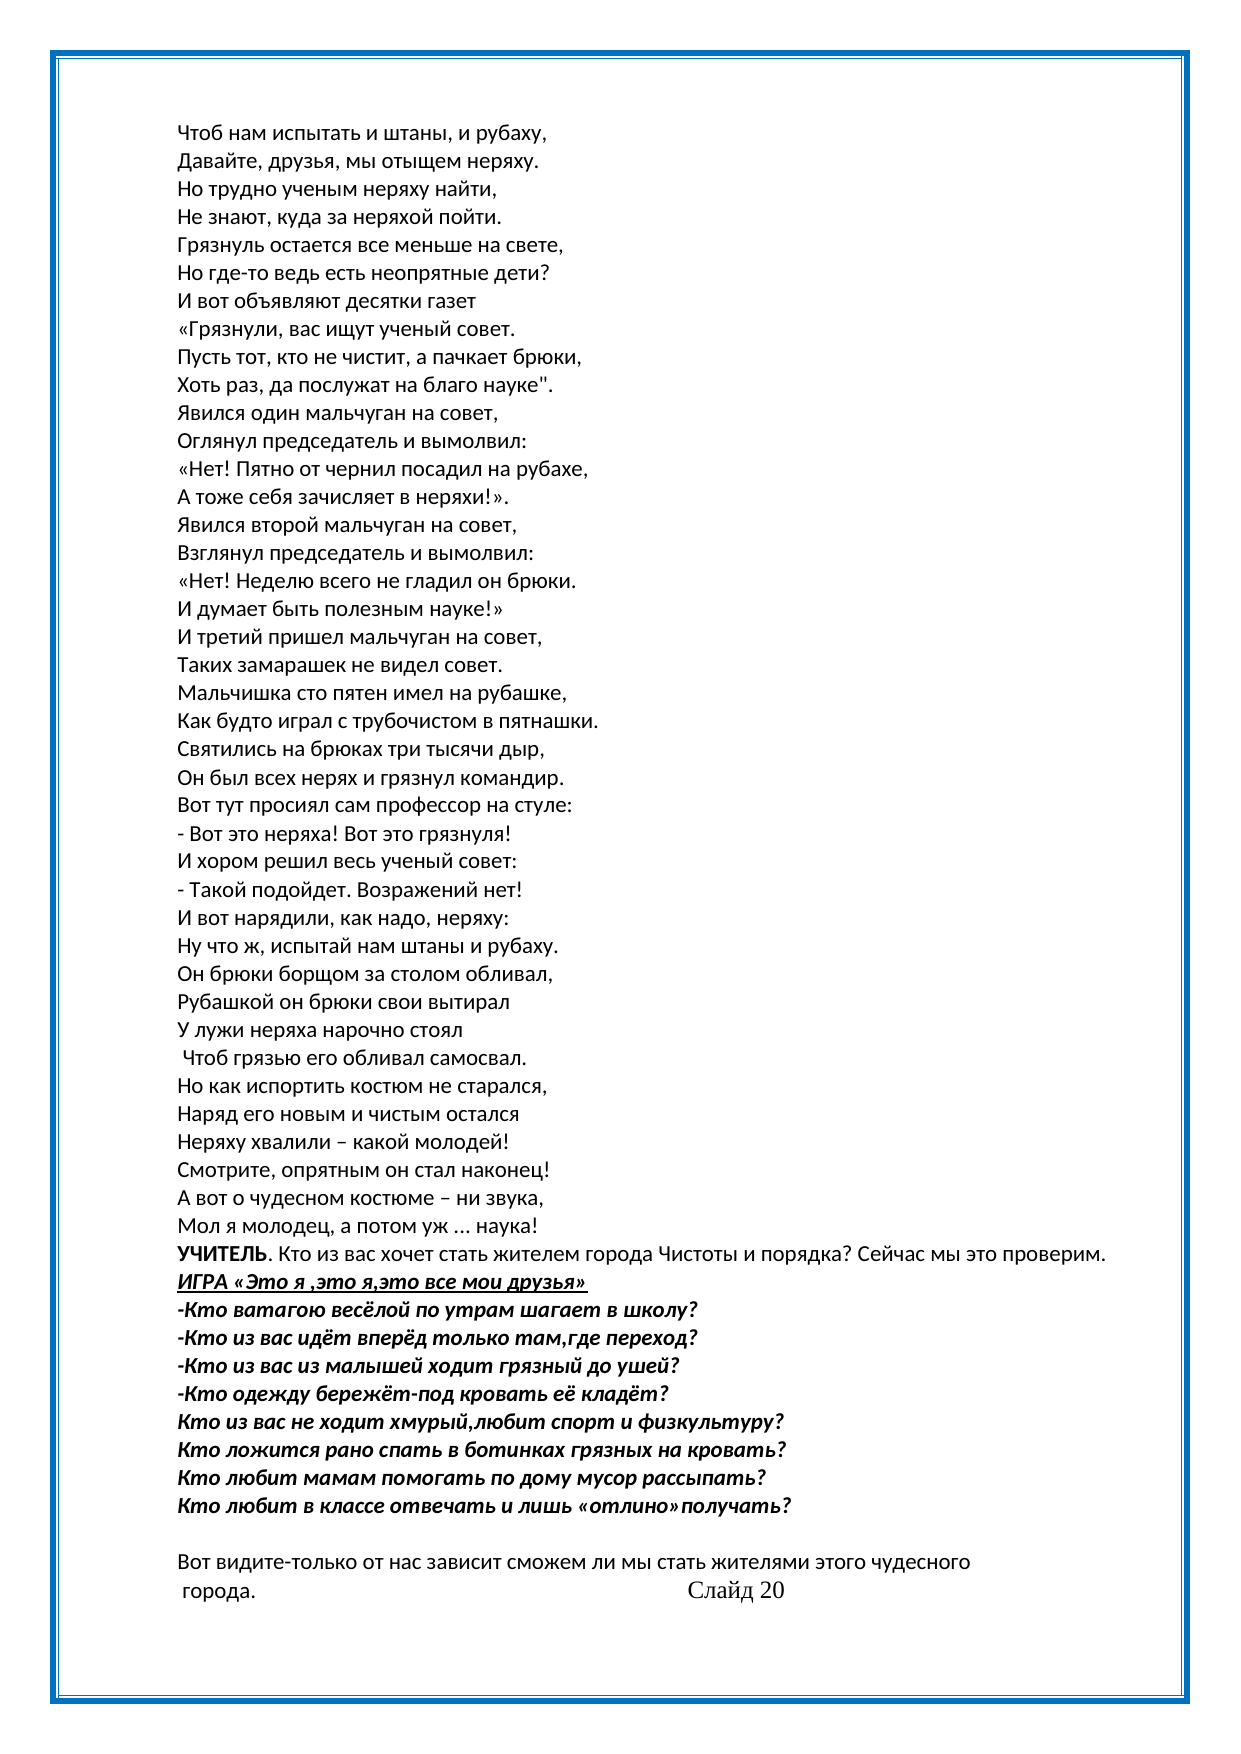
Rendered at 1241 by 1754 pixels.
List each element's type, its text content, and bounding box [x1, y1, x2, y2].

text УЧИТЕЛЬ. Кто из вас хочет стать жителем города Чистоты и порядка? Сейчас мы это проверим. [177, 1239, 1152, 1267]
text Смотрите, опрятным он стал наконец! [177, 1155, 1152, 1183]
text -Кто из вас из малышей ходит грязный до ушей? [177, 1351, 1152, 1379]
text -Кто ватагою весёлой по утрам шагает в школу? [177, 1295, 1152, 1323]
text Чтоб грязью его обливал самосвал. [177, 1043, 1152, 1071]
text Пусть тот, кто не чистит, а пачкает брюки, [177, 342, 1152, 370]
text - Вот это неряха! Вот это грязнуля! [177, 819, 1152, 847]
text Но как испортить костюм не старался, [177, 1071, 1152, 1099]
text Грязнуль остается все меньше на свете, [177, 230, 1152, 258]
text Чтоб нам испытать и штаны, и рубаху, [177, 118, 1152, 146]
text Таких замарашек не видел совет. [177, 651, 1152, 678]
text Кто любит мамам помогать по дому мусор рассыпать? [177, 1463, 1152, 1491]
text Рубашкой он брюки свои вытирал [177, 987, 1152, 1015]
text Наряд его новым и чистым остался [177, 1099, 1152, 1127]
text И вот объявляют десятки газет [177, 286, 1152, 314]
text ИГРА «Это я ,это я,это все мои друзья» [177, 1267, 1152, 1295]
text Хоть раз, да послужат на благо науке". [177, 370, 1152, 398]
text Не знают, куда за неряхой пойти. [177, 202, 1152, 230]
text Он брюки борщом за столом обливал, [177, 959, 1152, 987]
text Явился один мальчуган на совет, [177, 398, 1152, 426]
text - Такой подойдет. Возражений нет! [177, 875, 1152, 903]
text Он был всех нерях и грязнул командир. [177, 763, 1152, 791]
text А тоже себя зачисляет в неряхи!». [177, 482, 1152, 510]
text Святились на брюках три тысячи дыр, [177, 734, 1152, 763]
text Давайте, друзья, мы отыщем неряху. [177, 146, 1152, 174]
text И хором решил весь ученый совет: [177, 847, 1152, 875]
text Взглянул председатель и вымолвил: [177, 538, 1152, 566]
text Оглянул председатель и вымолвил: [177, 426, 1152, 454]
text города. Слайд 20 [177, 1575, 1152, 1604]
text Вот видите-только от нас зависит сможем ли мы стать жителями этого чудесного [177, 1547, 1152, 1575]
text А вот о чудесном костюме – ни звука, [177, 1183, 1152, 1211]
text Вот тут просиял сам профессор на стуле: [177, 791, 1152, 819]
text И третий пришел мальчуган на совет, [177, 622, 1152, 651]
text Кто любит в классе отвечать и лишь «отлино»получать? [177, 1491, 1152, 1519]
text Но трудно ученым неряху найти, [177, 174, 1152, 202]
text -Кто из вас идёт вперёд только там,где переход? [177, 1323, 1152, 1351]
text Но где-то ведь есть неопрятные дети? [177, 258, 1152, 286]
text И думает быть полезным науке!» [177, 594, 1152, 622]
text «Грязнули, вас ищут ученый совет. [177, 314, 1152, 342]
text Мальчишка сто пятен имел на рубашке, [177, 678, 1152, 707]
text Ну что ж, испытай нам штаны и рубаху. [177, 931, 1152, 959]
text Кто ложится рано спать в ботинках грязных на кровать? [177, 1435, 1152, 1463]
text Кто из вас не ходит хмурый,любит спорт и физкультуру? [177, 1407, 1152, 1435]
text Как будто играл с трубочистом в пятнашки. [177, 707, 1152, 734]
text -Кто одежду бережёт-под кровать её кладёт? [177, 1379, 1152, 1407]
text У лужи неряха нарочно стоял [177, 1015, 1152, 1043]
text И вот нарядили, как надо, неряху: [177, 903, 1152, 931]
text «Нет! Пятно от чернил посадил на рубахе, [177, 454, 1152, 482]
text «Нет! Неделю всего не гладил он брюки. [177, 566, 1152, 594]
text Неряху хвалили – какой молодей! [177, 1127, 1152, 1155]
text Явился второй мальчуган на совет, [177, 510, 1152, 538]
text Мол я молодец, а потом уж ... наука! [177, 1211, 1152, 1239]
